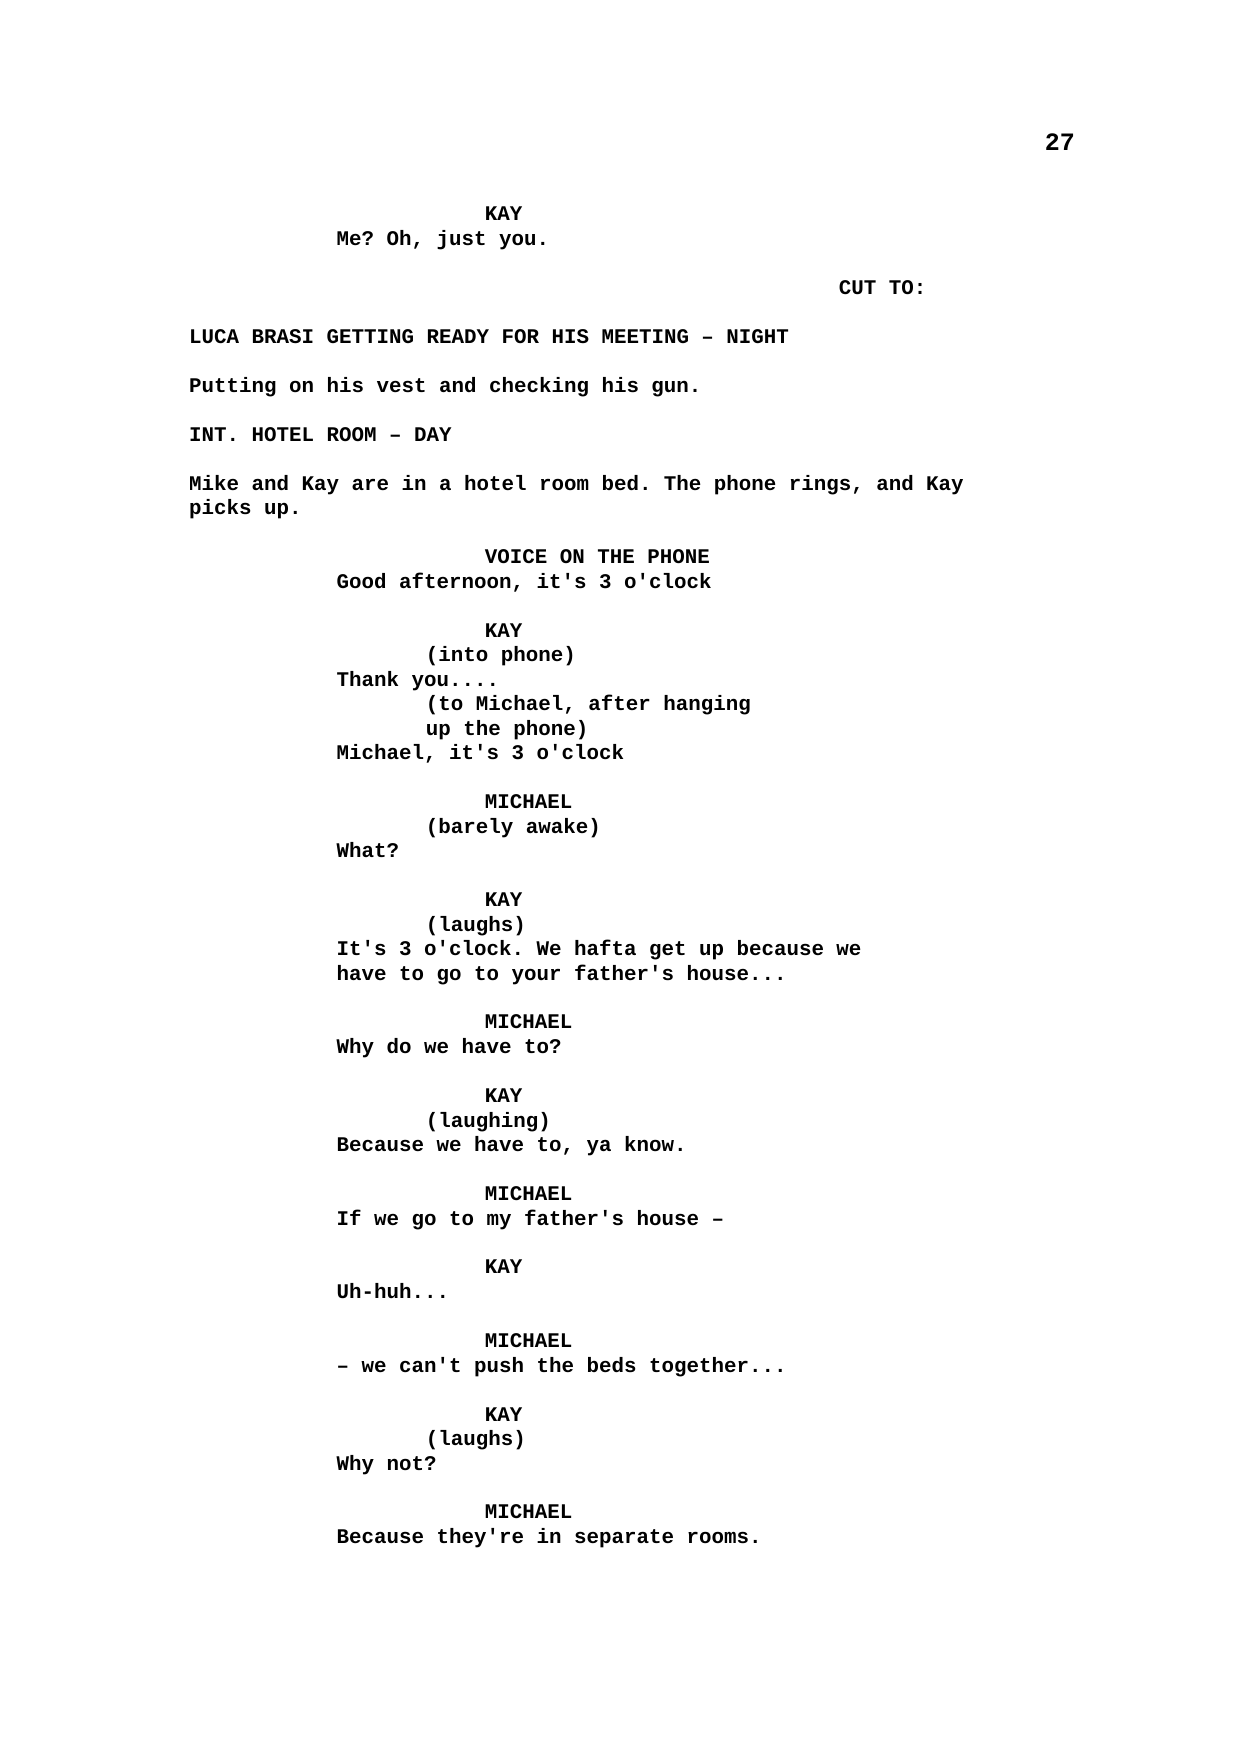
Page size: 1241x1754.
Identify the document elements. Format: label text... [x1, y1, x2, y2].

text (into phone) [426, 642, 1086, 666]
text Because we have to, ya know. [336, 1132, 1086, 1156]
text MICHAEL [484, 789, 1086, 813]
text (laughs) [426, 1427, 1086, 1450]
text 27 [1044, 127, 1086, 156]
text Michael, it's 3 o'clock [336, 741, 1086, 764]
text Uh-huh... [336, 1279, 1086, 1303]
text It's 3 o'clock. We hafta get up because we [336, 937, 1086, 960]
text – we can't push the beds together... [336, 1353, 1086, 1377]
text KAY [484, 1402, 1086, 1426]
text Because they're in separate rooms. [336, 1524, 1086, 1548]
text CUT TO: [838, 275, 1086, 299]
text INT. HOTEL ROOM – DAY [189, 422, 1086, 446]
text MICHAEL [484, 1328, 1086, 1352]
text up the phone) [426, 716, 1086, 740]
text MICHAEL [484, 1010, 1086, 1034]
text KAY [484, 202, 1086, 225]
text Good afternoon, it's 3 o'clock [336, 569, 1086, 593]
text have to go to your father's house... [336, 961, 1086, 985]
text VOICE ON THE PHONE [484, 544, 1086, 568]
text (to Michael, after hanging [426, 692, 1086, 715]
text KAY [484, 1083, 1086, 1107]
text KAY [484, 618, 1086, 642]
text KAY [484, 887, 1086, 911]
text Mike and Kay are in a hotel room bed. The phone rings, and Kay picks up. [189, 471, 977, 519]
text (laughs) [426, 912, 1086, 936]
text MICHAEL [484, 1500, 1086, 1524]
text (laughing) [426, 1108, 1086, 1132]
text Putting on his vest and checking his gun. [189, 373, 1086, 397]
text Why do we have to? [336, 1034, 1086, 1058]
text LUCA BRASI GETTING READY FOR HIS MEETING – NIGHT [189, 324, 1086, 348]
text KAY [484, 1255, 1086, 1279]
text MICHAEL [484, 1182, 1086, 1205]
text If we go to my father's house – [336, 1206, 1086, 1230]
text Thank you.... [336, 667, 1086, 691]
text Me? Oh, just you. [336, 226, 1086, 250]
text What? [336, 838, 1086, 862]
text Why not? [336, 1451, 1086, 1475]
text (barely awake) [426, 814, 1086, 838]
